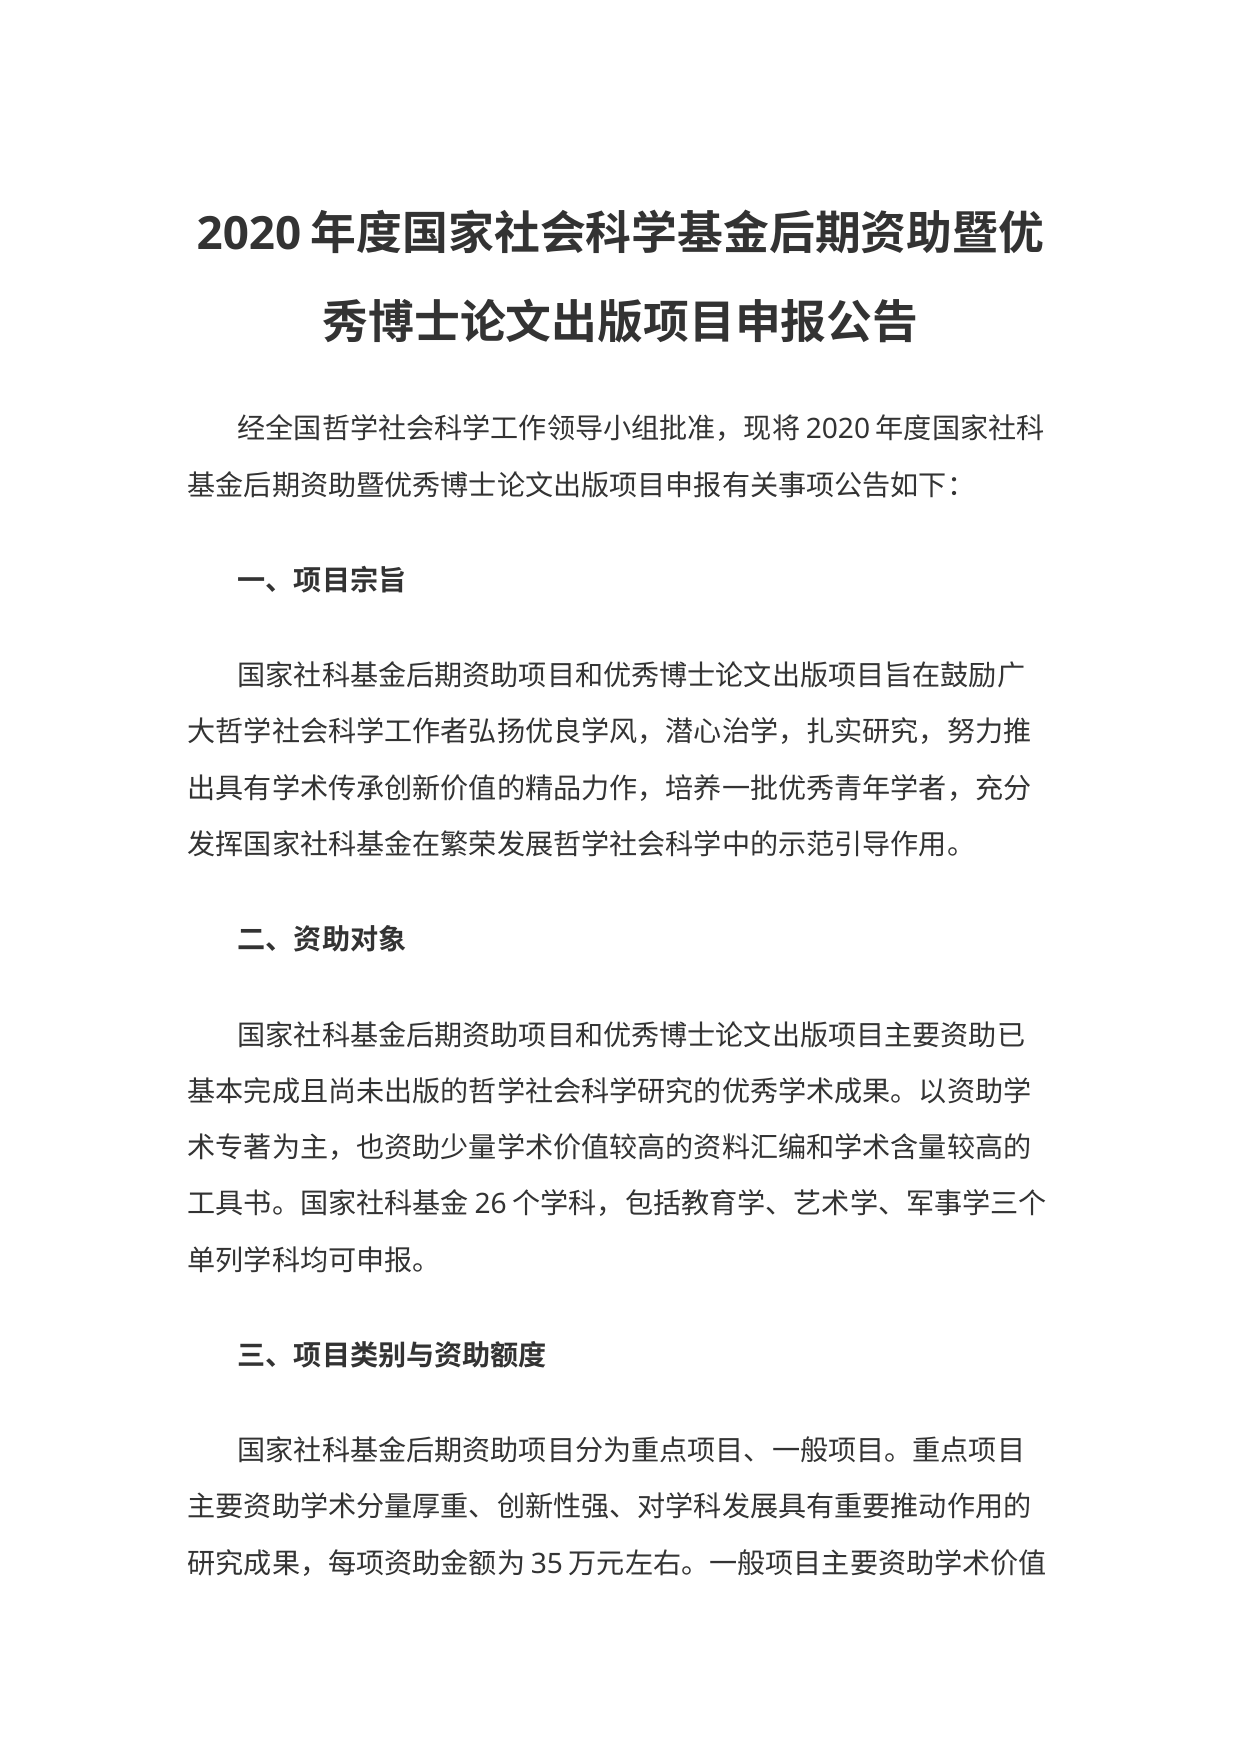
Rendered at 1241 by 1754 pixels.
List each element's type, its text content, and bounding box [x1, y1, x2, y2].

text 国家社科基金后期资助项目和优秀博士论文出版项目旨在鼓励广大哲学社会科学工作者弘扬优良学风，潜心治学，扎实研究，努力推出具有学术传承创新价值的精品力作，培养一批优秀青年学者，充分发挥国家社科基金在繁荣发展哲学社会科学中的示范引导作用。 [187, 637, 1053, 862]
text 2020年度国家社会科学基金后期资助暨优秀博士论文出版项目申报公告 [187, 173, 1053, 352]
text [187, 1412, 1053, 1581]
text 国家社科基金后期资助项目和优秀博士论文出版项目主要资助已基本完成且尚未出版的哲学社会科学研究的优秀学术成果。以资助学术专著为主，也资助少量学术价值较高的资料汇编和学术含量较高的工具书。国家社科基金26个学科，包括教育学、艺术学、军事学三个单列学科均可申报。 [187, 997, 1053, 1278]
text 二、资助对象 [187, 902, 1053, 958]
text 一、项目宗旨 [187, 542, 1053, 598]
text 三、项目类别与资助额度 [187, 1317, 1053, 1373]
text 经全国哲学社会科学工作领导小组批准，现将2020年度国家社科基金后期资助暨优秀博士论文出版项目申报有关事项公告如下： [187, 391, 1053, 503]
